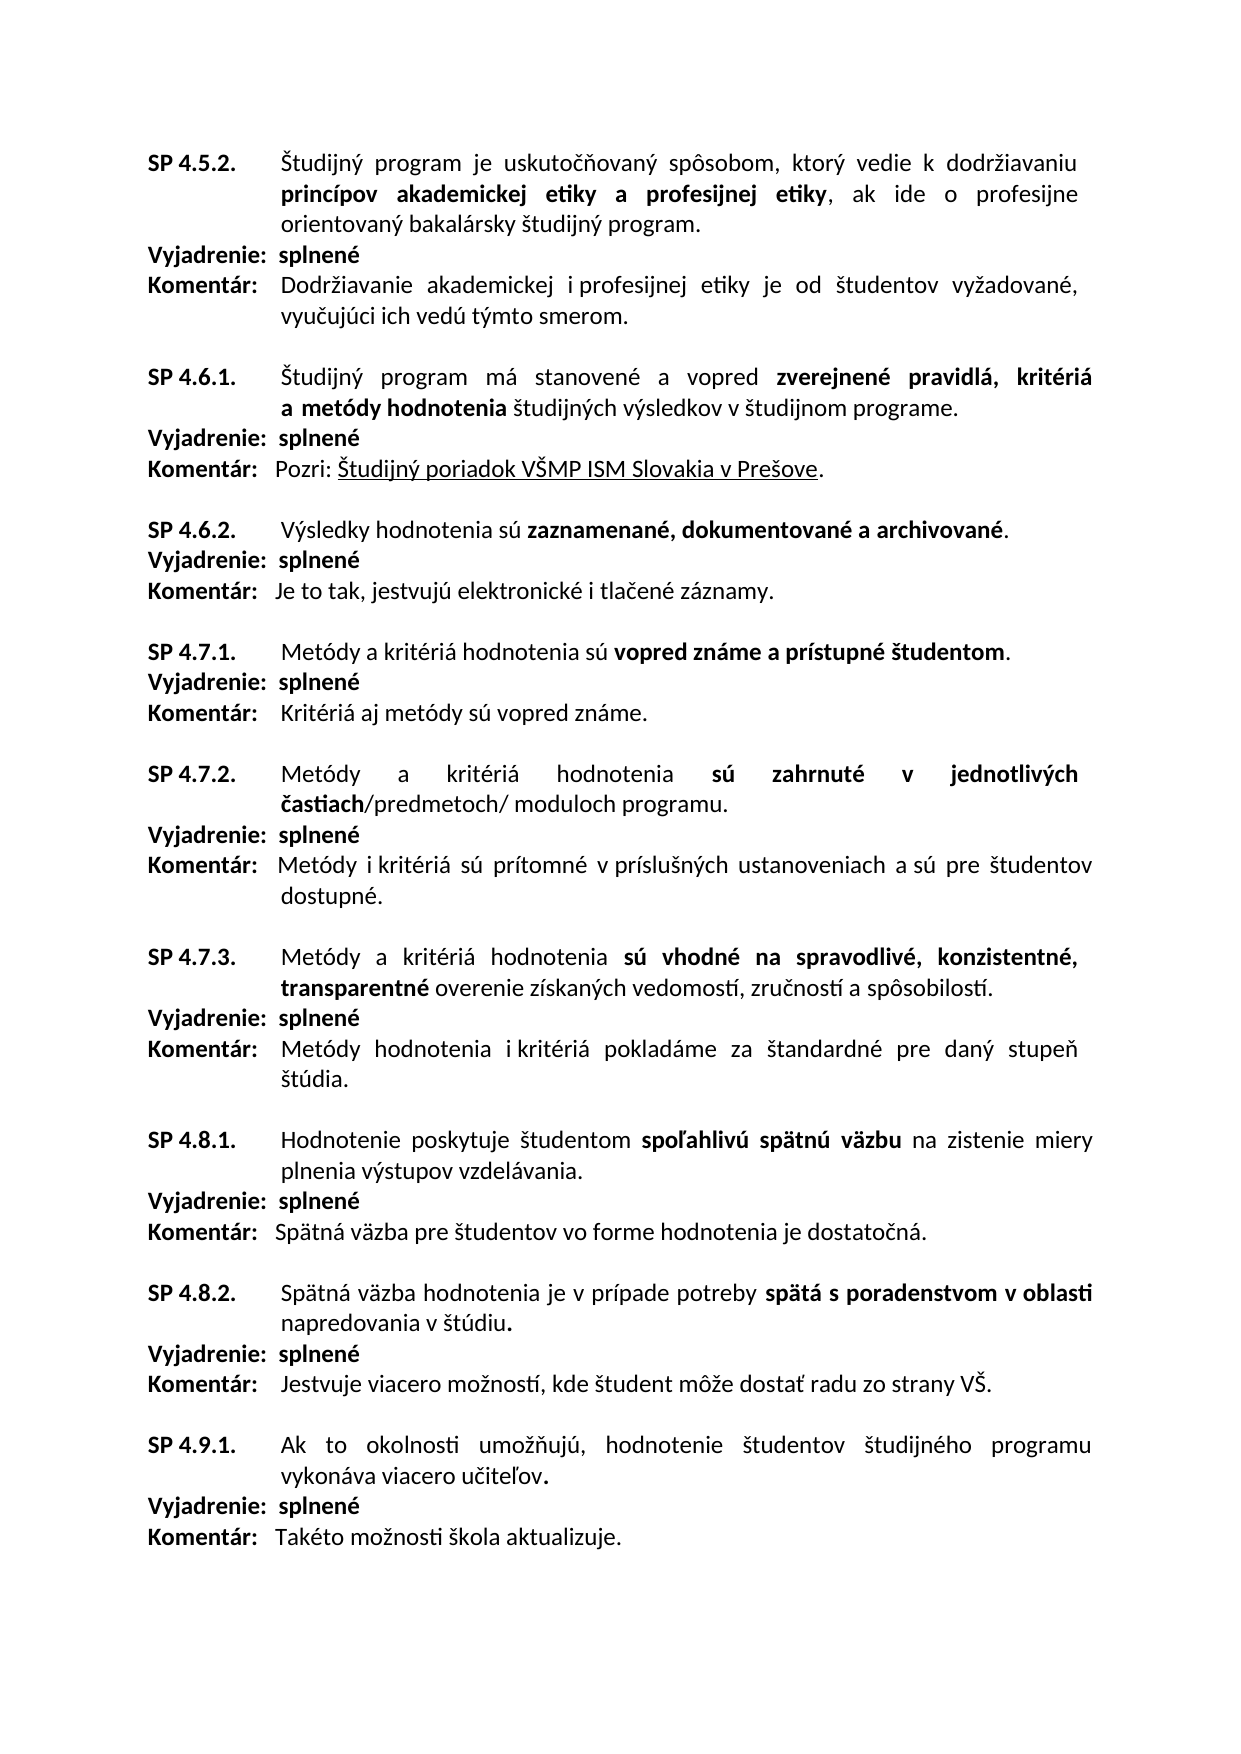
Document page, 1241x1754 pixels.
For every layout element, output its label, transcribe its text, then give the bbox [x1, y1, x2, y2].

text Vyjadrenie: [148, 1002, 1078, 1033]
text Komentár: Takéto možnosti škola aktualizuje. [148, 1521, 1093, 1552]
text SP 4.8.2. Spätná väzba hodnotenia je v prípade potreby spätá s poradenstvom v oblasti napredovania v štúdiu. [148, 1277, 1093, 1338]
text Vyjadrenie: [148, 239, 1078, 270]
text Vyjadrenie: [148, 422, 1078, 453]
text Komentár: Metódy hodnotenia i kritériá pokladáme za štandardné pre daný stupeň štúdia. [148, 1033, 1078, 1094]
text Komentár: Pozri: Študijný poriadok VŠMP ISM Slovakia v Prešove. [148, 453, 1093, 483]
text Komentár: Jestvuje viacero možností, kde študent môže dostať radu zo strany VŠ. [148, 1368, 1093, 1399]
text SP 4.7.3. Metódy a kritériá hodnotenia sú vhodné na spravodlivé, konzistentné, transparentné overenie získaných vedomostí, zručností a spôsobilostí. [148, 941, 1078, 1002]
text Vyjadrenie: [148, 544, 1078, 575]
text SP 4.9.1. Ak to okolnosti umožňujú, hodnotenie študentov študijného programu vykonáva viacero učiteľov. [148, 1429, 1093, 1491]
text Vyjadrenie: [148, 666, 1078, 697]
text SP 4.6.2. Výsledky hodnotenia sú zaznamenané, dokumentované a archivované. [148, 514, 1093, 544]
text SP 4.5.2. Študijný program je uskutočňovaný spôsobom, ktorý vedie k dodržiavaniu princípov akademickej etiky a profesijnej etiky, ak ide o profesijne orientovaný bakalársky študijný program. [148, 148, 1078, 239]
text Komentár: Dodržiavanie akademickej i profesijnej etiky je od študentov vyžadované, vyučujúci ich vedú týmto smerom. [148, 270, 1078, 331]
text Vyjadrenie: [148, 1491, 1078, 1521]
text Vyjadrenie: [148, 1185, 1078, 1216]
text Komentár: Kritériá aj metódy sú vopred známe. [148, 697, 1093, 727]
text Vyjadrenie: [148, 819, 1078, 849]
text Komentár: Je to tak, jestvujú elektronické i tlačené záznamy. [148, 575, 1093, 605]
text SP 4.7.1. Metódy a kritériá hodnotenia sú vopred známe a prístupné študentom. [148, 636, 1093, 666]
text Komentár: Metódy i kritériá sú prítomné v príslušných ustanoveniach a sú pre študentov dostupné. [148, 849, 1093, 911]
text Vyjadrenie: [148, 1338, 1078, 1368]
text Komentár: Spätná väzba pre študentov vo forme hodnotenia je dostatočná. [148, 1216, 1093, 1246]
text SP 4.7.2. Metódy a kritériá hodnotenia sú zahrnuté v jednotlivých častiach/predmetoch/ moduloch programu. [148, 758, 1079, 819]
text SP 4.6.1. Študijný program má stanovené a vopred zverejnené pravidlá, kritériá a metódy hodnotenia študijných výsledkov v študijnom programe. [148, 361, 1093, 422]
text SP 4.8.1. Hodnotenie poskytuje študentom spoľahlivú spätnú väzbu na zistenie miery plnenia výstupov vzdelávania. [148, 1124, 1093, 1185]
